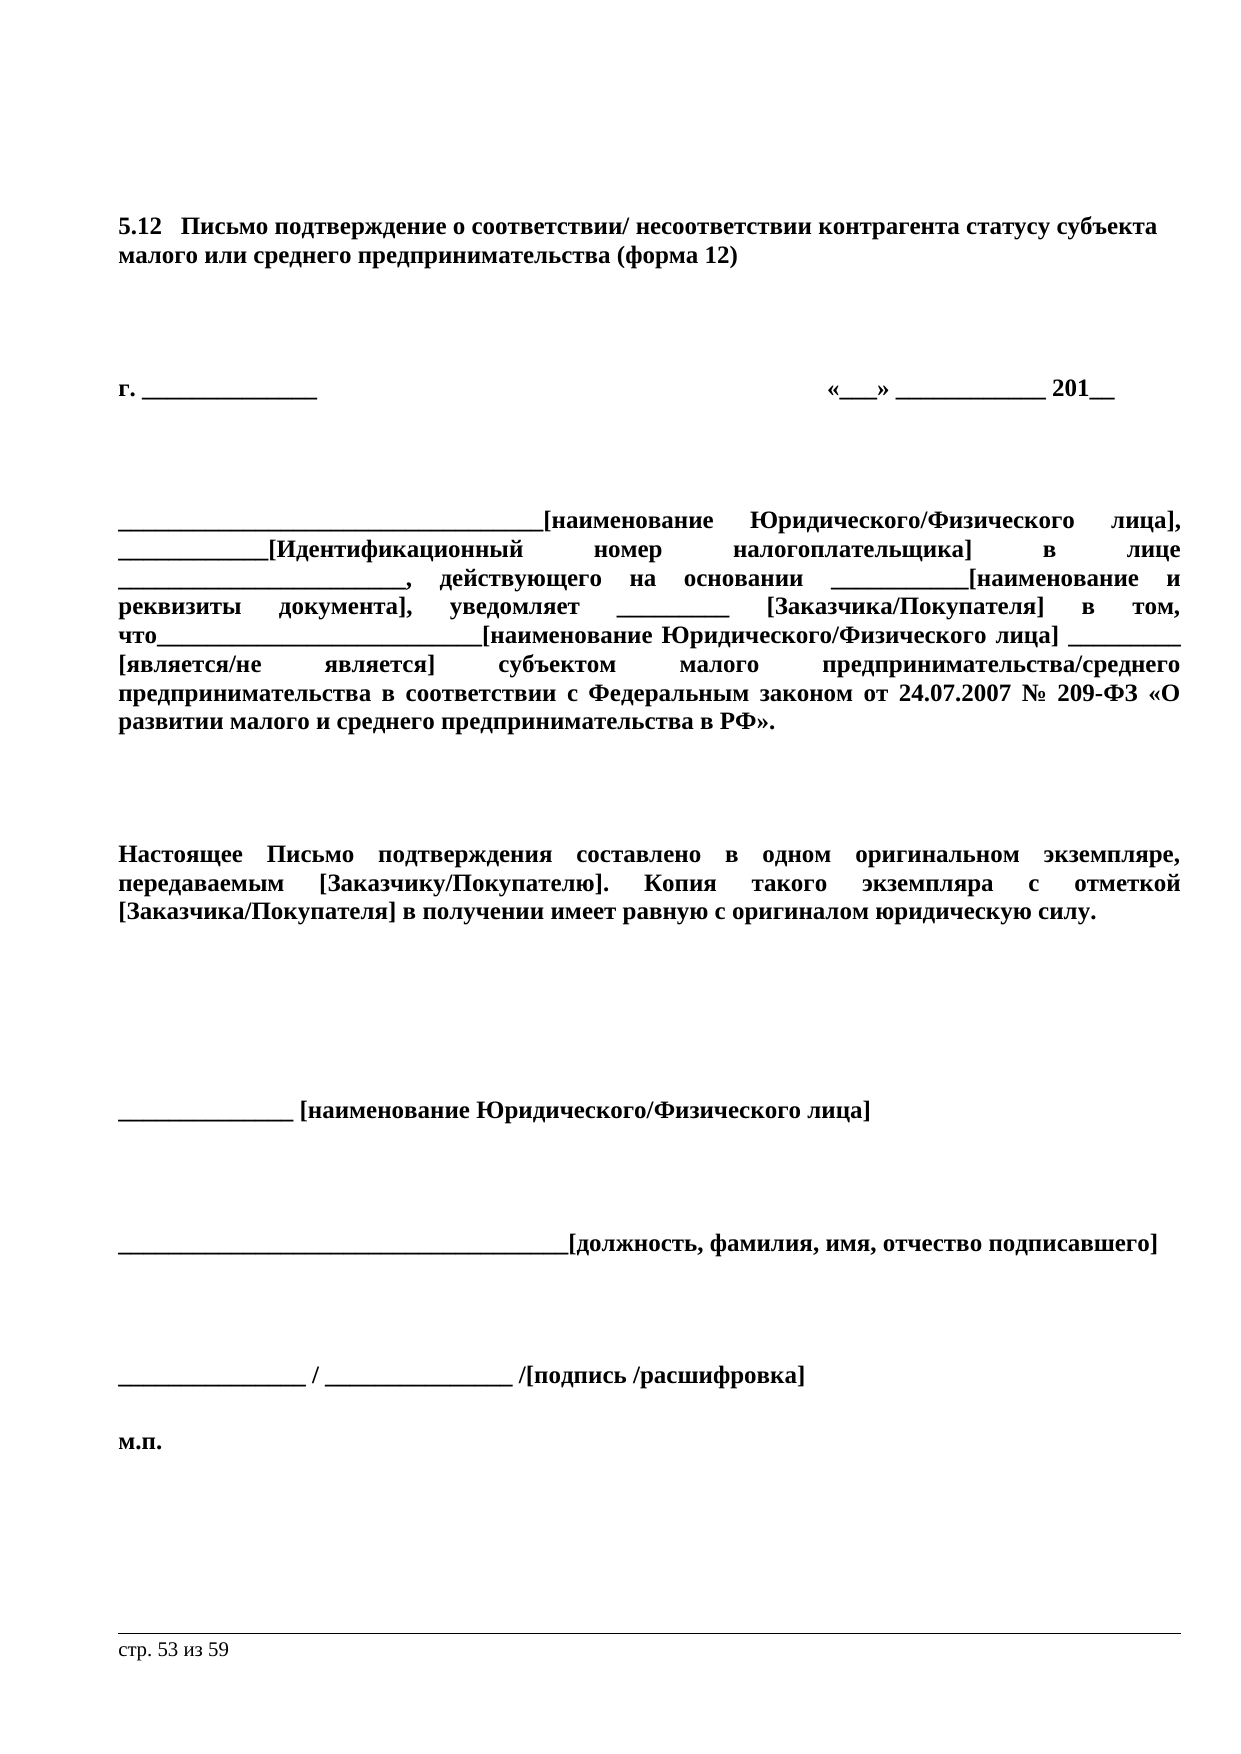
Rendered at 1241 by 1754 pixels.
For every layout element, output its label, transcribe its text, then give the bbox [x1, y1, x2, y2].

subtitle ____________________________________[должность, фамилия, имя, отчество подписавшего] [118, 1228, 1181, 1256]
subtitle Настоящее Письмо подтверждения составлено в одном оригинальном экземпляре, передаваемым [Заказчику/Покупателю]. Копия такого экземпляра с отметкой [Заказчика/Покупателя] в получении имеет равную с оригиналом юридическую силу. [118, 839, 1181, 925]
subtitle ______________ [наименование Юридического/Физического лица] [118, 1095, 1181, 1124]
subtitle м.п. [118, 1426, 1181, 1455]
subtitle г. ______________ «___» ____________ 201__ [118, 373, 1181, 401]
subtitle 5.12 Письмо подтверждение о соответствии/ несоответствии контрагента статусу субъекта малого или среднего предпринимательства (форма 12) [118, 211, 1181, 269]
subtitle __________________________________[наименование Юридического/Физического лица], ____________[Идентификационный номер налогоплательщика] в лице _______________________, действующего на основании ___________[наименование и реквизиты документа], уведомляет _________ [Заказчика/Покупателя] в том, что__________________________[наименование Юридического/Физического лица] _________ [является/не является] субъектом малого предпринимательства/среднего предпринимательства в соответствии с Федеральным законом от 24.07.2007 № 209-ФЗ «О развитии малого и среднего предпринимательства в РФ». [118, 505, 1181, 735]
subtitle _______________ / _______________ /[подпись /расшифровка] [118, 1360, 1181, 1389]
